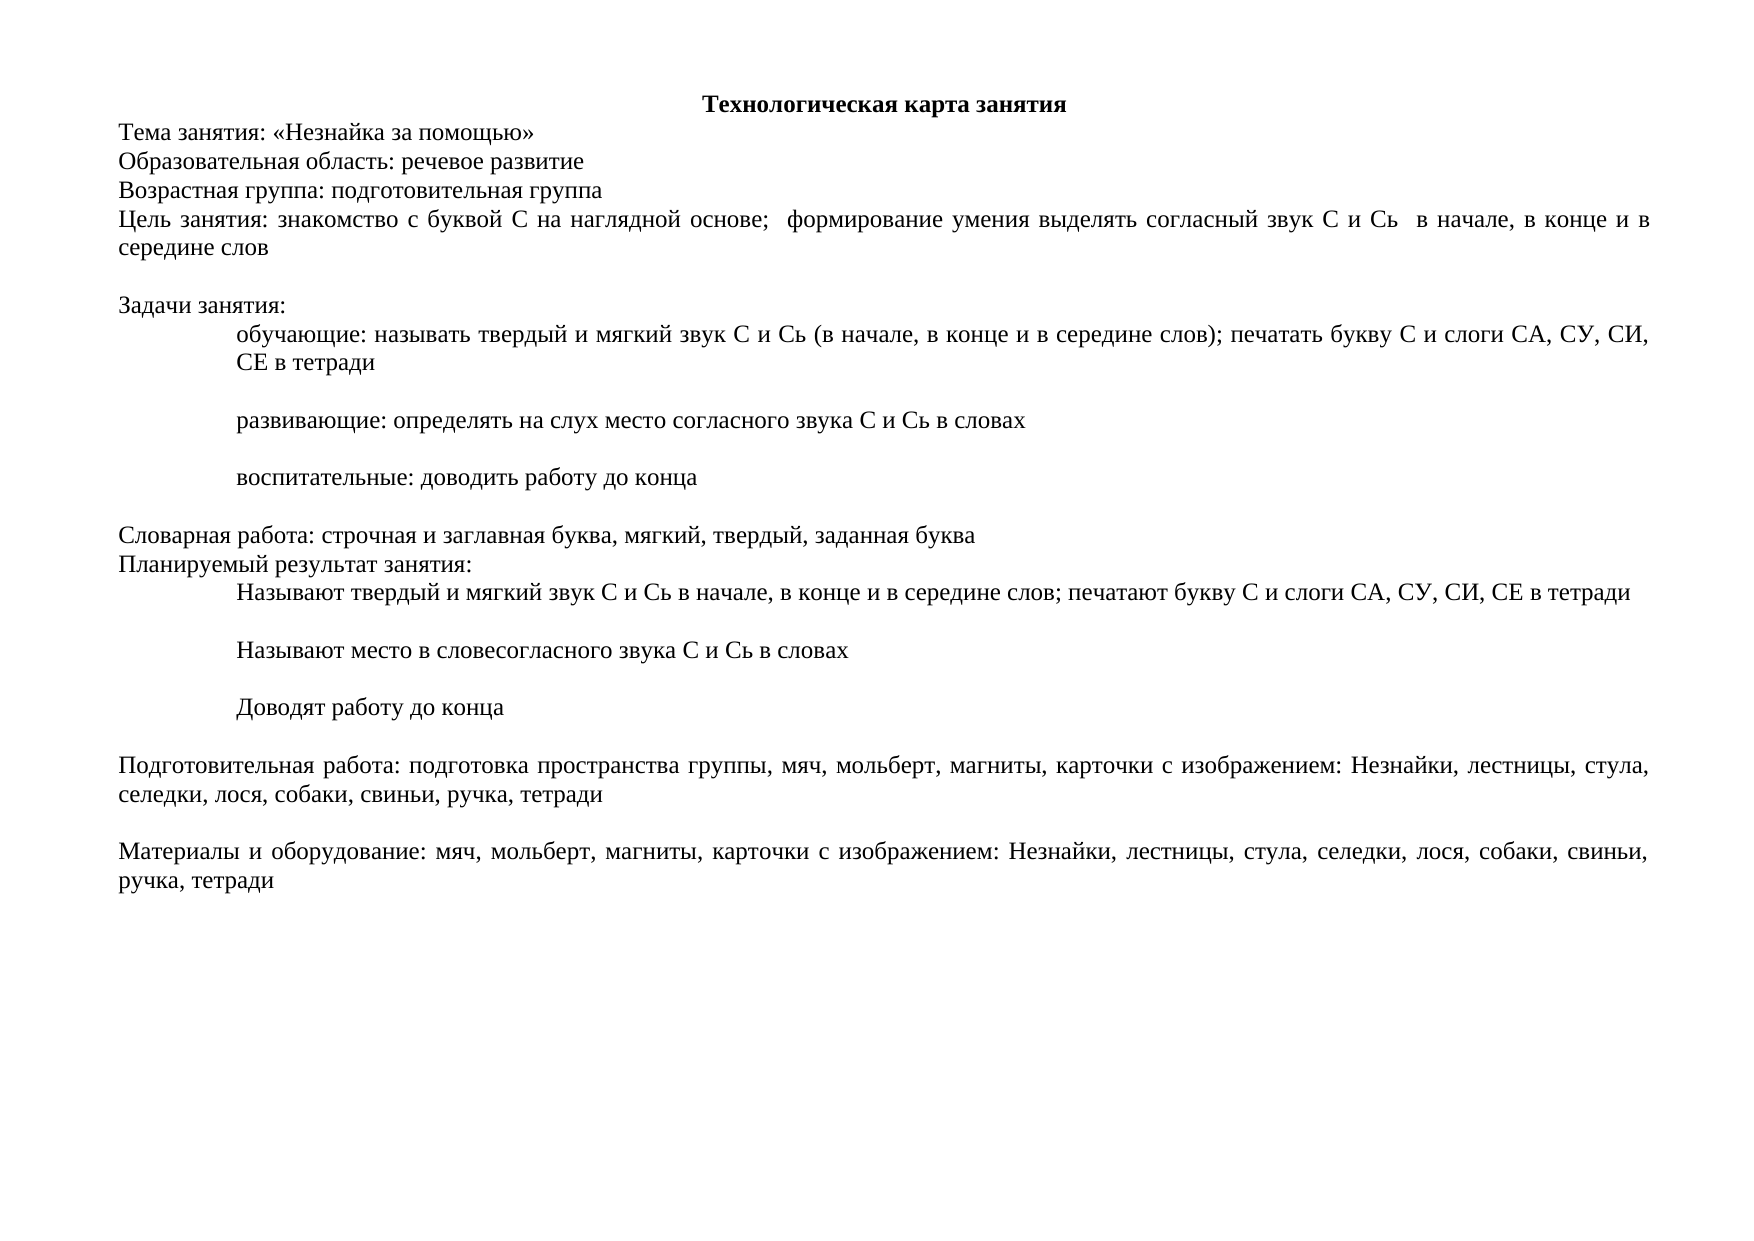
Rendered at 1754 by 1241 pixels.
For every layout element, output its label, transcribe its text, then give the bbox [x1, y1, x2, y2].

text Подготовительная работа: подготовка пространства группы, мяч, мольберт, магниты, карточки с изображением: Незнайки, лестницы, стула, селедки, лося, собаки, свиньи, ручка, тетради [118, 750, 1651, 807]
text воспитательные: доводить работу до конца [236, 462, 1651, 491]
text Планируемый результат занятия: [118, 549, 1651, 577]
text Возрастная группа: подготовительная группа [118, 175, 1651, 204]
text Материалы и оборудование: мяч, мольберт, магниты, карточки с изображением: Незнайки, лестницы, стула, селедки, лося, собаки, свиньи, ручка, тетради [118, 836, 1651, 894]
text Образовательная область: речевое развитие [118, 146, 1651, 175]
text Тема занятия: «Незнайка за помощью» [118, 117, 1651, 146]
text обучающие: называть твердый и мягкий звук С и Сь (в начале, в конце и в середине слов); печатать букву С и слоги СА, СУ, СИ, СЕ в тетради [236, 319, 1651, 376]
text Технологическая карта занятия [118, 89, 1651, 117]
text Словарная работа: строчная и заглавная буква, мягкий, твердый, заданная буква [118, 520, 1651, 549]
text Цель занятия: знакомство с буквой С на наглядной основе; формирование умения выделять согласный звук С и Сь в начале, в конце и в середине слов [118, 204, 1651, 261]
text Называют твердый и мягкий звук С и Сь в начале, в конце и в середине слов; печатают букву С и слоги СА, СУ, СИ, СЕ в тетради [236, 577, 1651, 606]
text Называют место в словесогласного звука С и Сь в словах [118, 635, 1651, 664]
text Доводят работу до конца [118, 692, 1651, 721]
text Задачи занятия: [118, 290, 1651, 319]
text развивающие: определять на слух место согласного звука С и Сь в словах [236, 405, 1651, 434]
